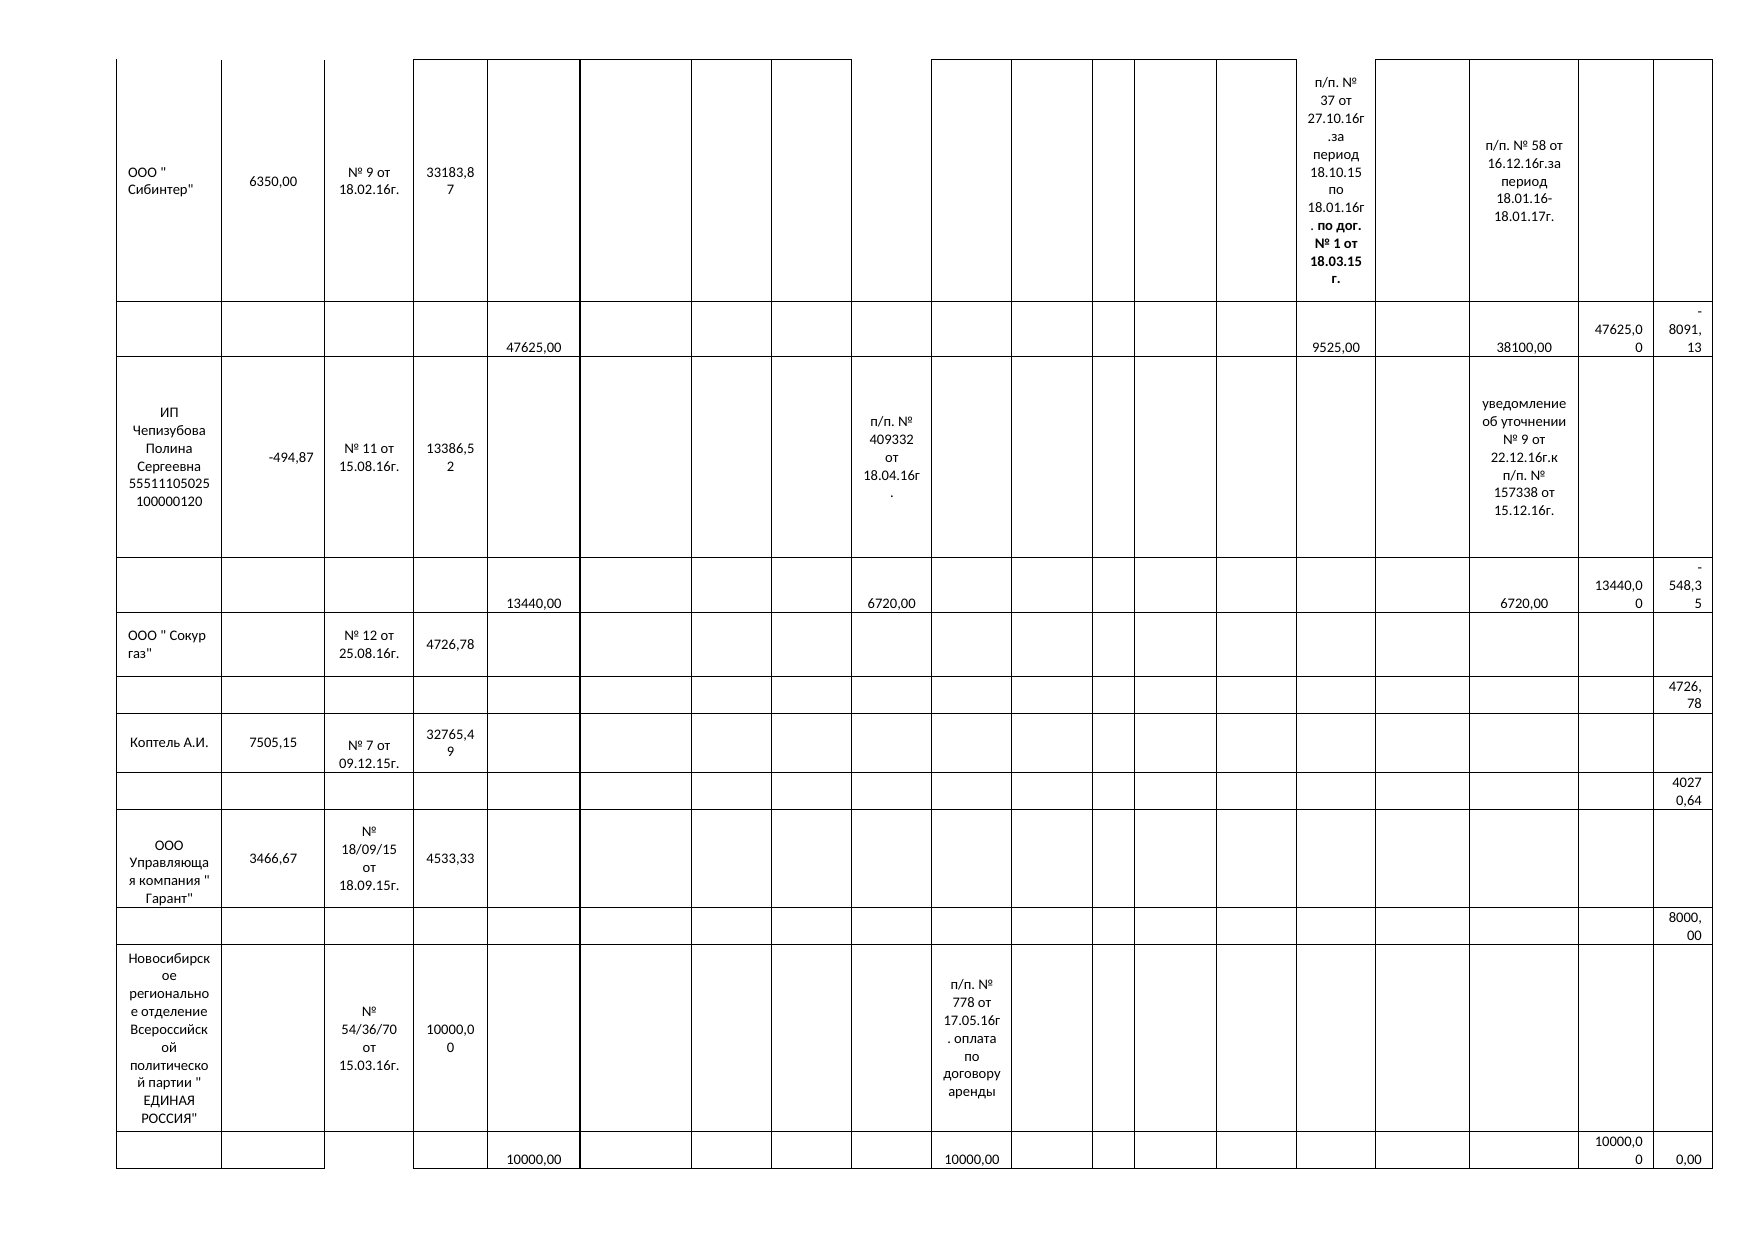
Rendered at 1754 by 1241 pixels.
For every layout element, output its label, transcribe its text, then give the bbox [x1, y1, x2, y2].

table_cell [222, 908, 324, 944]
table_cell [414, 558, 487, 612]
table_cell 47625,00 [1579, 302, 1653, 356]
table_cell [581, 558, 691, 612]
table_cell [325, 908, 413, 944]
table_cell [1297, 810, 1375, 907]
table_cell [1654, 60, 1712, 301]
table_cell [772, 302, 851, 356]
table_cell [852, 59, 931, 301]
table_cell [932, 908, 1011, 944]
table_cell [581, 60, 691, 301]
table_cell № 18/09/15 от 18.09.15г. [325, 810, 413, 907]
table_cell [581, 714, 691, 772]
table_cell [117, 677, 221, 712]
table_cell [1654, 810, 1712, 907]
table_cell [692, 1132, 771, 1168]
table_cell [1376, 302, 1469, 356]
table_cell 40270,64 [1654, 773, 1712, 808]
table_cell [932, 613, 1011, 676]
table_cell [581, 613, 691, 676]
table_cell [692, 908, 771, 944]
table_cell [222, 1132, 324, 1168]
table_cell [117, 908, 221, 944]
table_cell 33183,87 [414, 60, 487, 301]
table_cell [1376, 613, 1469, 676]
table_cell [488, 810, 579, 907]
table_cell [1012, 714, 1092, 772]
table_cell [1376, 1132, 1469, 1168]
table_cell [1579, 357, 1653, 557]
table_cell [581, 357, 691, 557]
table_cell -494,87 [222, 357, 324, 557]
table_cell [1135, 677, 1216, 712]
table_cell 13440,00 [1579, 558, 1653, 612]
table_cell -548,35 [1654, 558, 1712, 612]
table_cell [581, 908, 691, 944]
table_cell [852, 677, 931, 712]
table_cell 13440,00 [488, 558, 579, 612]
table_cell [222, 773, 324, 808]
table_cell [1012, 908, 1092, 944]
table_cell [1012, 773, 1092, 808]
table_cell [1135, 60, 1216, 301]
table_cell [1297, 945, 1375, 1131]
table_cell [1135, 357, 1216, 557]
table_cell [772, 945, 851, 1131]
table_cell п/п. № 409332 от 18.04.16г. [852, 357, 931, 557]
table_cell [692, 810, 771, 907]
table_cell [1012, 302, 1092, 356]
table_cell [1093, 810, 1134, 907]
table_cell 38100,00 [1470, 302, 1578, 356]
table_cell № 7 от 09.12.15г. [325, 714, 413, 772]
table_cell [1579, 908, 1653, 944]
table_cell [1135, 613, 1216, 676]
table_cell [852, 945, 931, 1131]
table_cell [1579, 773, 1653, 808]
table_cell [852, 810, 931, 907]
table_cell [932, 302, 1011, 356]
table_cell [325, 773, 413, 808]
table_cell [414, 677, 487, 712]
table_cell уведомление об уточнении № 9 от 22.12.16г.к п/п. № 157338 от 15.12.16г. [1470, 357, 1578, 557]
table_cell 4533,33 [414, 810, 487, 907]
table_cell 6720,00 [1470, 558, 1578, 612]
table_cell ООО Управляющая компания " Гарант" [117, 810, 221, 907]
table_cell [1012, 810, 1092, 907]
table_cell [1135, 1132, 1216, 1168]
table_cell [1135, 714, 1216, 772]
table_cell 10000,00 [1579, 1132, 1653, 1168]
table_cell [772, 908, 851, 944]
table_cell [1470, 908, 1578, 944]
table_cell [1217, 558, 1296, 612]
table_cell [1654, 357, 1712, 557]
table_cell [1579, 714, 1653, 772]
table_cell [932, 810, 1011, 907]
table_cell [1093, 558, 1134, 612]
table_cell [1579, 677, 1653, 712]
table_cell 3466,67 [222, 810, 324, 907]
table_cell [488, 945, 579, 1131]
table_cell [414, 1132, 487, 1168]
table_cell [1297, 1132, 1375, 1168]
table_cell [1376, 810, 1469, 907]
table_cell [1093, 302, 1134, 356]
table_cell [117, 558, 221, 612]
table_cell [772, 558, 851, 612]
table_cell [852, 908, 931, 944]
table_cell [692, 357, 771, 557]
table_cell [1093, 357, 1134, 557]
table_cell [1297, 558, 1375, 612]
table_cell [932, 357, 1011, 557]
table_cell [488, 60, 579, 301]
table_cell [1217, 613, 1296, 676]
table_cell [1579, 810, 1653, 907]
table_cell [1012, 1132, 1092, 1168]
table_cell [1376, 60, 1469, 301]
table_cell [325, 558, 413, 612]
table_cell [692, 60, 771, 301]
table_cell 10000,00 [932, 1132, 1011, 1168]
table_cell 7505,15 [222, 714, 324, 772]
table_cell [1297, 908, 1375, 944]
table_cell ООО " Сокур газ" [117, 613, 221, 676]
table_cell [1297, 714, 1375, 772]
table_cell [932, 677, 1011, 712]
table_cell [1470, 714, 1578, 772]
table_cell [1217, 810, 1296, 907]
table_cell [852, 773, 931, 808]
table_cell [488, 908, 579, 944]
table_cell 6720,00 [852, 558, 931, 612]
table_cell [1093, 60, 1134, 301]
table_cell [1217, 714, 1296, 772]
table_cell [222, 945, 324, 1131]
table_cell [1579, 60, 1653, 301]
table_cell [1470, 945, 1578, 1131]
table_cell [772, 810, 851, 907]
table_cell [1135, 810, 1216, 907]
table_cell [772, 1132, 851, 1168]
table_cell 9525,00 [1297, 302, 1375, 356]
table_cell [1376, 357, 1469, 557]
table_cell [1297, 773, 1375, 808]
table_cell [932, 558, 1011, 612]
table_cell [414, 773, 487, 808]
table_cell [414, 302, 487, 356]
table_cell [1217, 357, 1296, 557]
table_cell [1217, 60, 1296, 301]
table_cell [1470, 1132, 1578, 1168]
table_cell [1579, 613, 1653, 676]
table_cell п/п. № 58 от 16.12.16г.за период 18.01.16-18.01.17г. [1470, 60, 1578, 301]
table_cell [222, 302, 324, 356]
table_cell [1135, 773, 1216, 808]
table_cell [1012, 357, 1092, 557]
table_cell [1376, 908, 1469, 944]
table_cell [1217, 908, 1296, 944]
table_cell [772, 60, 851, 301]
table_cell [488, 357, 579, 557]
table_cell [488, 677, 579, 712]
table_cell [692, 558, 771, 612]
table_cell [1012, 677, 1092, 712]
table_cell № 11 от 15.08.16г. [325, 357, 413, 557]
table_cell 0,00 [1654, 1132, 1712, 1168]
table_cell ООО " Сибинтер" [117, 59, 222, 301]
table_cell [852, 714, 931, 772]
table_cell [1217, 945, 1296, 1131]
table_cell [414, 908, 487, 944]
table_cell п/п. № 778 от 17.05.16г. оплата по договору аренды [932, 945, 1011, 1131]
table_cell [581, 773, 691, 808]
table_cell [325, 1132, 413, 1168]
table_cell [222, 677, 324, 712]
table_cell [117, 945, 221, 1131]
table_cell [581, 945, 691, 1131]
table_cell [1654, 945, 1712, 1131]
table_cell [581, 810, 691, 907]
table_cell [222, 558, 324, 612]
table_cell [852, 302, 931, 356]
table_cell [692, 773, 771, 808]
table_cell п/п. № 37 от 27.10.16г.за период 18.10.15 по 18.01.16г. по дог.№ 1 от 18.03.15г. [1297, 59, 1375, 301]
table_cell [488, 613, 579, 676]
table_cell [1217, 1132, 1296, 1168]
table_cell [1135, 908, 1216, 944]
table_cell [581, 302, 691, 356]
table_cell [117, 1132, 221, 1168]
table_cell [692, 302, 771, 356]
table_cell [692, 714, 771, 772]
table_cell [1135, 302, 1216, 356]
table_cell [1470, 773, 1578, 808]
table_cell [325, 677, 413, 712]
table_cell [581, 1132, 691, 1168]
table_cell [1297, 613, 1375, 676]
table_cell 47625,00 [488, 302, 579, 356]
table_cell 10000,00 [488, 1132, 579, 1168]
table_cell 8000,00 [1654, 908, 1712, 944]
table_cell [852, 613, 931, 676]
table_cell [1376, 773, 1469, 808]
table_cell [1093, 1132, 1134, 1168]
table_cell [581, 677, 691, 712]
table_cell [1217, 677, 1296, 712]
table_cell [488, 773, 579, 808]
table_cell [488, 714, 579, 772]
table_cell [772, 773, 851, 808]
table_cell [1093, 613, 1134, 676]
table_cell [1012, 60, 1092, 301]
table_cell [932, 714, 1011, 772]
table_cell 4726,78 [414, 613, 487, 676]
table_cell [1376, 714, 1469, 772]
table_cell 6350,00 [222, 59, 325, 301]
table_cell Коптель А.И. [117, 714, 221, 772]
table_cell 4726,78 [1654, 677, 1712, 712]
table_cell № 12 от 25.08.16г. [325, 613, 413, 676]
table_cell [1012, 558, 1092, 612]
table_cell ИП Чепизубова Полина Сергеевна 55511105025100000120 [117, 357, 221, 557]
table_cell [692, 945, 771, 1131]
table_cell [1654, 613, 1712, 676]
table_cell [692, 613, 771, 676]
table_cell [1093, 773, 1134, 808]
table_cell [1297, 357, 1375, 557]
table_cell [1470, 613, 1578, 676]
table_cell [772, 613, 851, 676]
table_cell 13386,52 [414, 357, 487, 557]
table_cell [1470, 810, 1578, 907]
table_cell [692, 677, 771, 712]
table_cell [117, 302, 221, 356]
table_cell [1012, 613, 1092, 676]
table_cell [1470, 677, 1578, 712]
table_cell [772, 714, 851, 772]
table_cell № 9 от 18.02.16г. [325, 59, 413, 301]
table_cell [1135, 558, 1216, 612]
table_cell [1093, 714, 1134, 772]
table_cell [1579, 945, 1653, 1131]
table_cell [1217, 773, 1296, 808]
table_cell [1654, 714, 1712, 772]
table_cell [1093, 677, 1134, 712]
table_cell 32765,49 [414, 714, 487, 772]
table_cell [852, 1132, 931, 1168]
table_cell [772, 357, 851, 557]
table_cell [1376, 677, 1469, 712]
table_cell № 54/36/70 от 15.03.16г. [325, 945, 413, 1131]
table_cell [1376, 558, 1469, 612]
table_cell [325, 302, 413, 356]
table_cell 10000,00 [414, 945, 487, 1131]
table_cell [1093, 908, 1134, 944]
table_cell [1297, 677, 1375, 712]
table_cell [1376, 945, 1469, 1131]
table_cell [222, 613, 324, 676]
table_cell [932, 773, 1011, 808]
table_cell [117, 773, 221, 808]
table_cell [1135, 945, 1216, 1131]
table_cell [1217, 302, 1296, 356]
table_cell [1012, 945, 1092, 1131]
table_cell -8091,13 [1654, 302, 1712, 356]
table_cell [1093, 945, 1134, 1131]
table_cell [772, 677, 851, 712]
table_cell [932, 60, 1011, 301]
